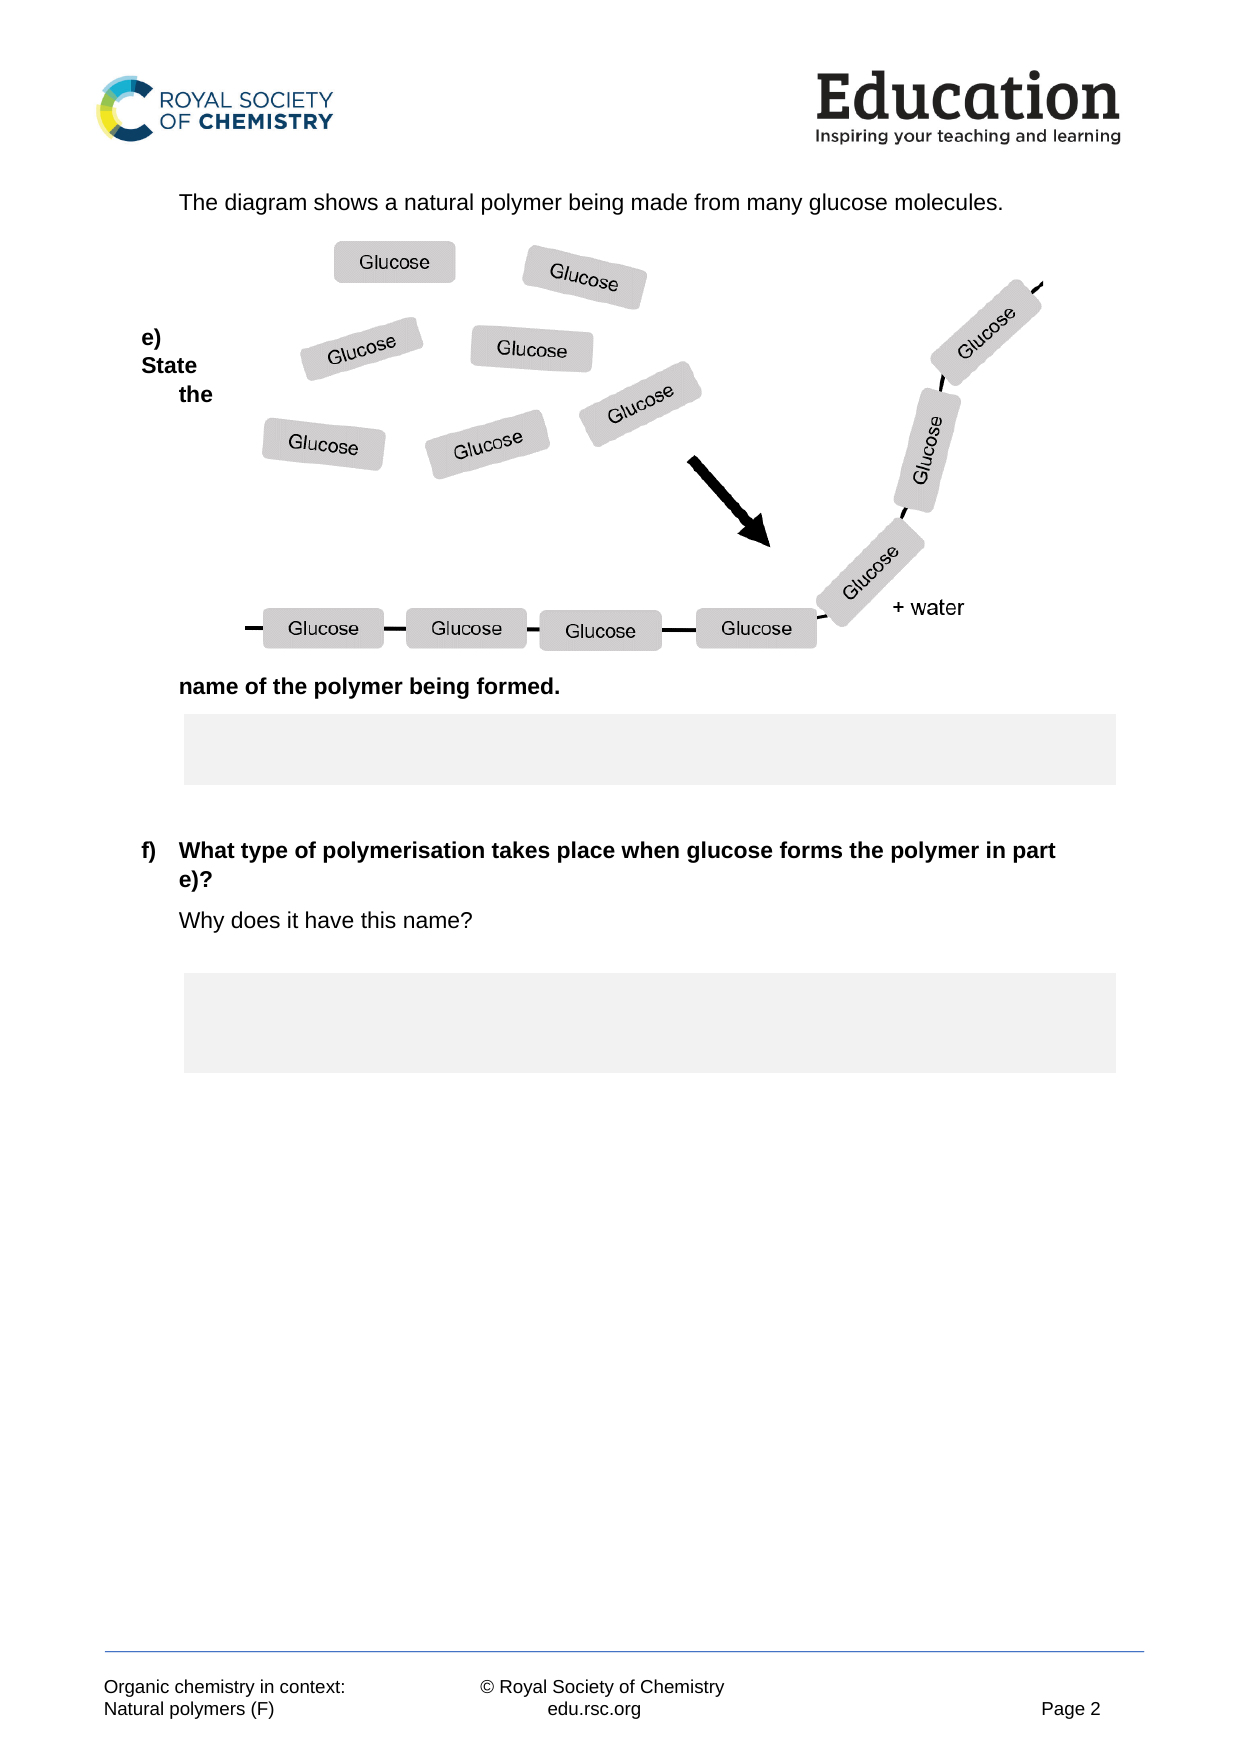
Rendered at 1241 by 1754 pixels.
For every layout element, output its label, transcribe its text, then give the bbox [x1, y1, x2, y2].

text The diagram shows a natural polymer being made from many glucose molecules. [178, 162, 1093, 215]
text Why does it have this name? [178, 907, 1093, 933]
picture [0, 0, 1238, 187]
picture [240, 233, 1043, 652]
text State the name of the polymer being formed. [141, 324, 1093, 699]
text What type of polymerisation takes place when glucose forms the polymer in part e)? [141, 837, 1093, 892]
